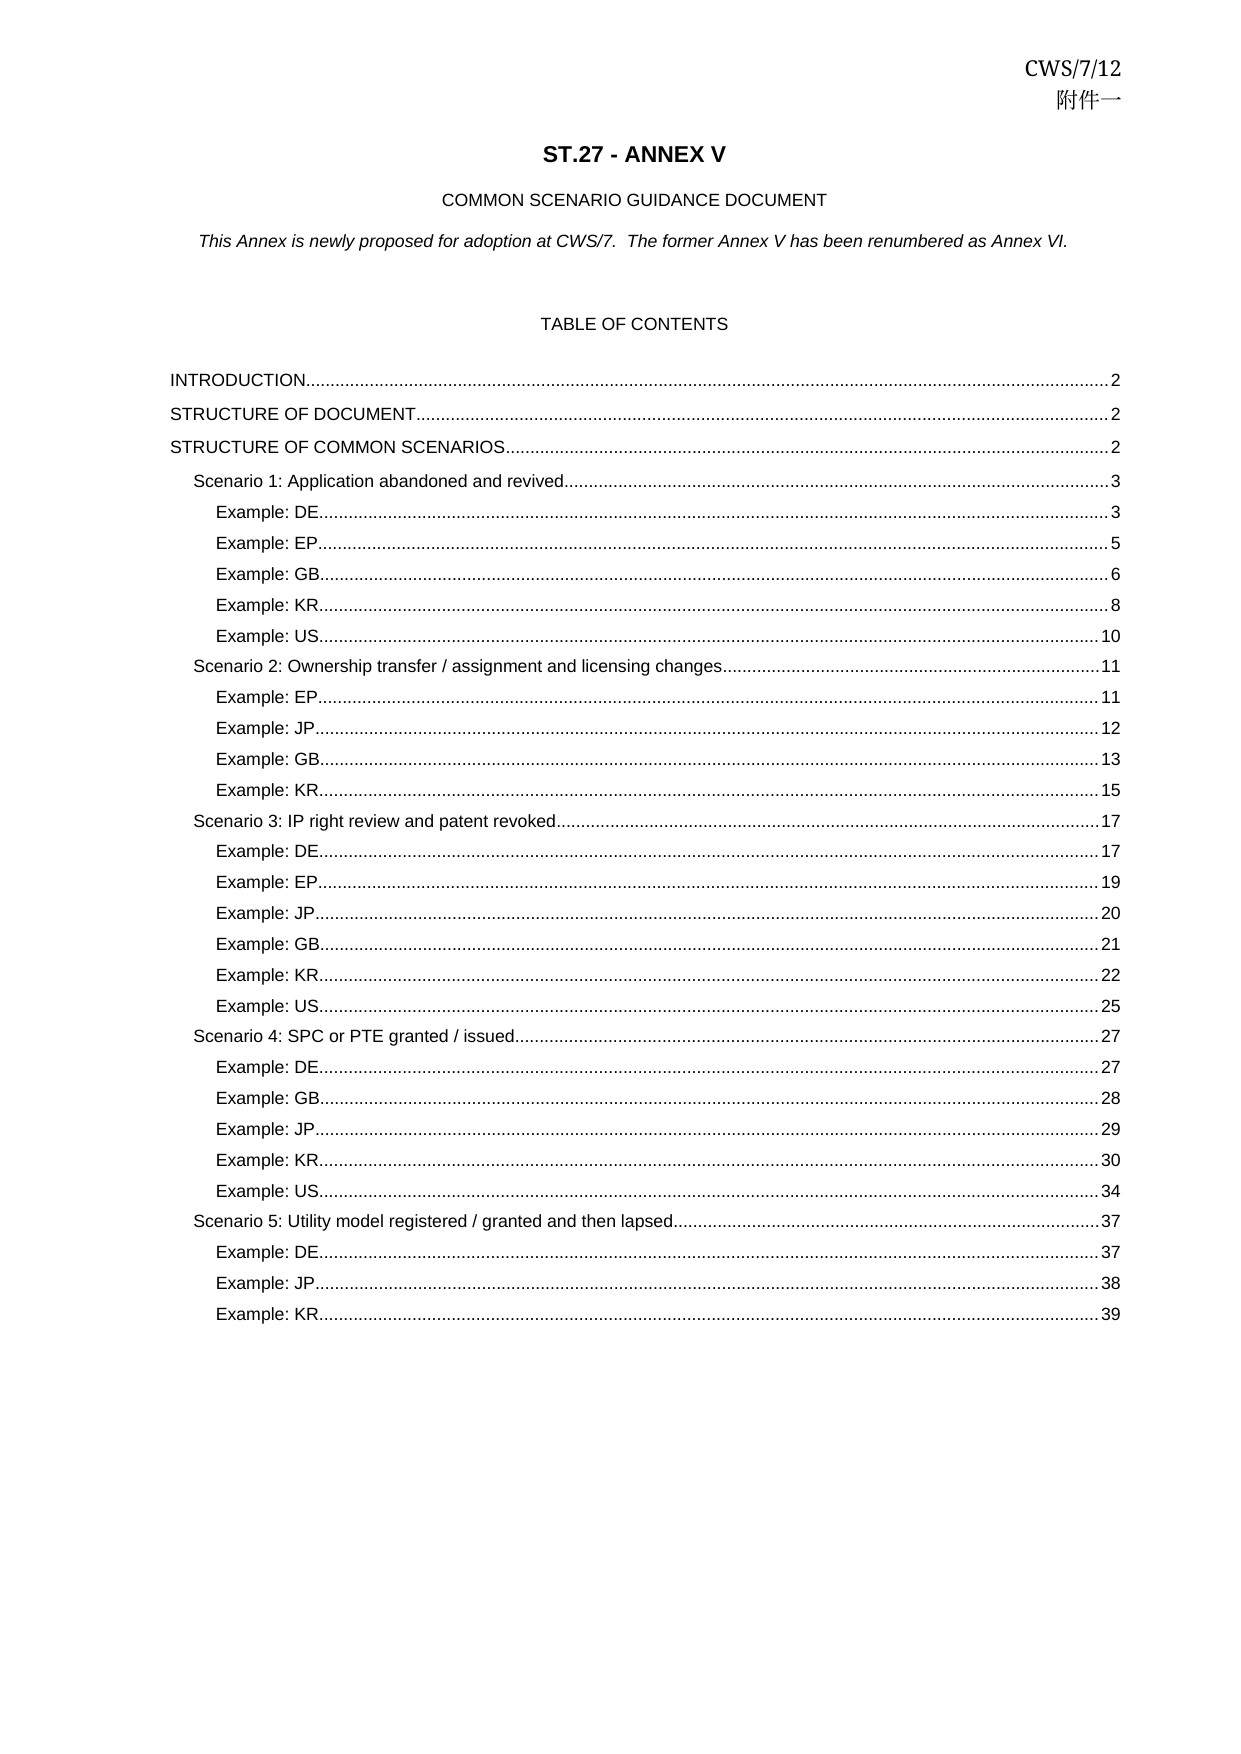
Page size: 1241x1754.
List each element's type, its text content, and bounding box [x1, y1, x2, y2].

text STRUCTURE OF DOCUMENT 2 [170, 403, 1122, 424]
text COMMON SCENARIO GUIDANCE DOCUMENT [147, 190, 1122, 210]
text INTRODUCTION 2 [170, 369, 1122, 390]
text Example: JP 20 [216, 903, 1122, 923]
text Example: US 10 [216, 625, 1122, 646]
text Scenario 4: SPC or PTE granted / issued 27 [193, 1026, 1122, 1047]
text ST.27 - ANNEX V [147, 141, 1122, 167]
text Example: KR 22 [216, 964, 1122, 985]
text Scenario 2: Ownership transfer / assignment and licensing changes 11 [193, 656, 1122, 677]
text TABLE OF CONTENTS [147, 314, 1122, 334]
text Example: DE 37 [216, 1242, 1122, 1262]
text Example: DE 3 [216, 502, 1122, 522]
text Example: JP 12 [216, 718, 1122, 738]
text Example: JP 29 [216, 1119, 1122, 1139]
text Example: GB 21 [216, 934, 1122, 954]
text Scenario 3: IP right review and patent revoked 17 [193, 810, 1122, 831]
text STRUCTURE OF COMMON SCENARIOS 2 [170, 437, 1122, 458]
text Example: US 34 [216, 1180, 1122, 1201]
text Example: US 25 [216, 995, 1122, 1016]
text Scenario 1: Application abandoned and revived 3 [193, 471, 1122, 492]
text Example: GB 28 [216, 1088, 1122, 1108]
text Example: EP 5 [216, 533, 1122, 553]
text Example: KR 39 [216, 1304, 1122, 1324]
text Scenario 5: Utility model registered / granted and then lapsed 37 [193, 1211, 1122, 1232]
text Example: JP 38 [216, 1273, 1122, 1293]
text Example: GB 6 [216, 564, 1122, 584]
text Example: KR 8 [216, 594, 1122, 615]
text This Annex is newly proposed for adoption at CWS/7. The former Annex V has been renumbered as Annex VI. [147, 231, 1122, 252]
text Example: KR 30 [216, 1149, 1122, 1170]
text Example: EP 19 [216, 872, 1122, 892]
text Example: KR 15 [216, 779, 1122, 800]
text Example: EP 11 [216, 687, 1122, 707]
text Example: DE 27 [216, 1057, 1122, 1077]
text Example: GB 13 [216, 749, 1122, 769]
text Example: DE 17 [216, 841, 1122, 862]
